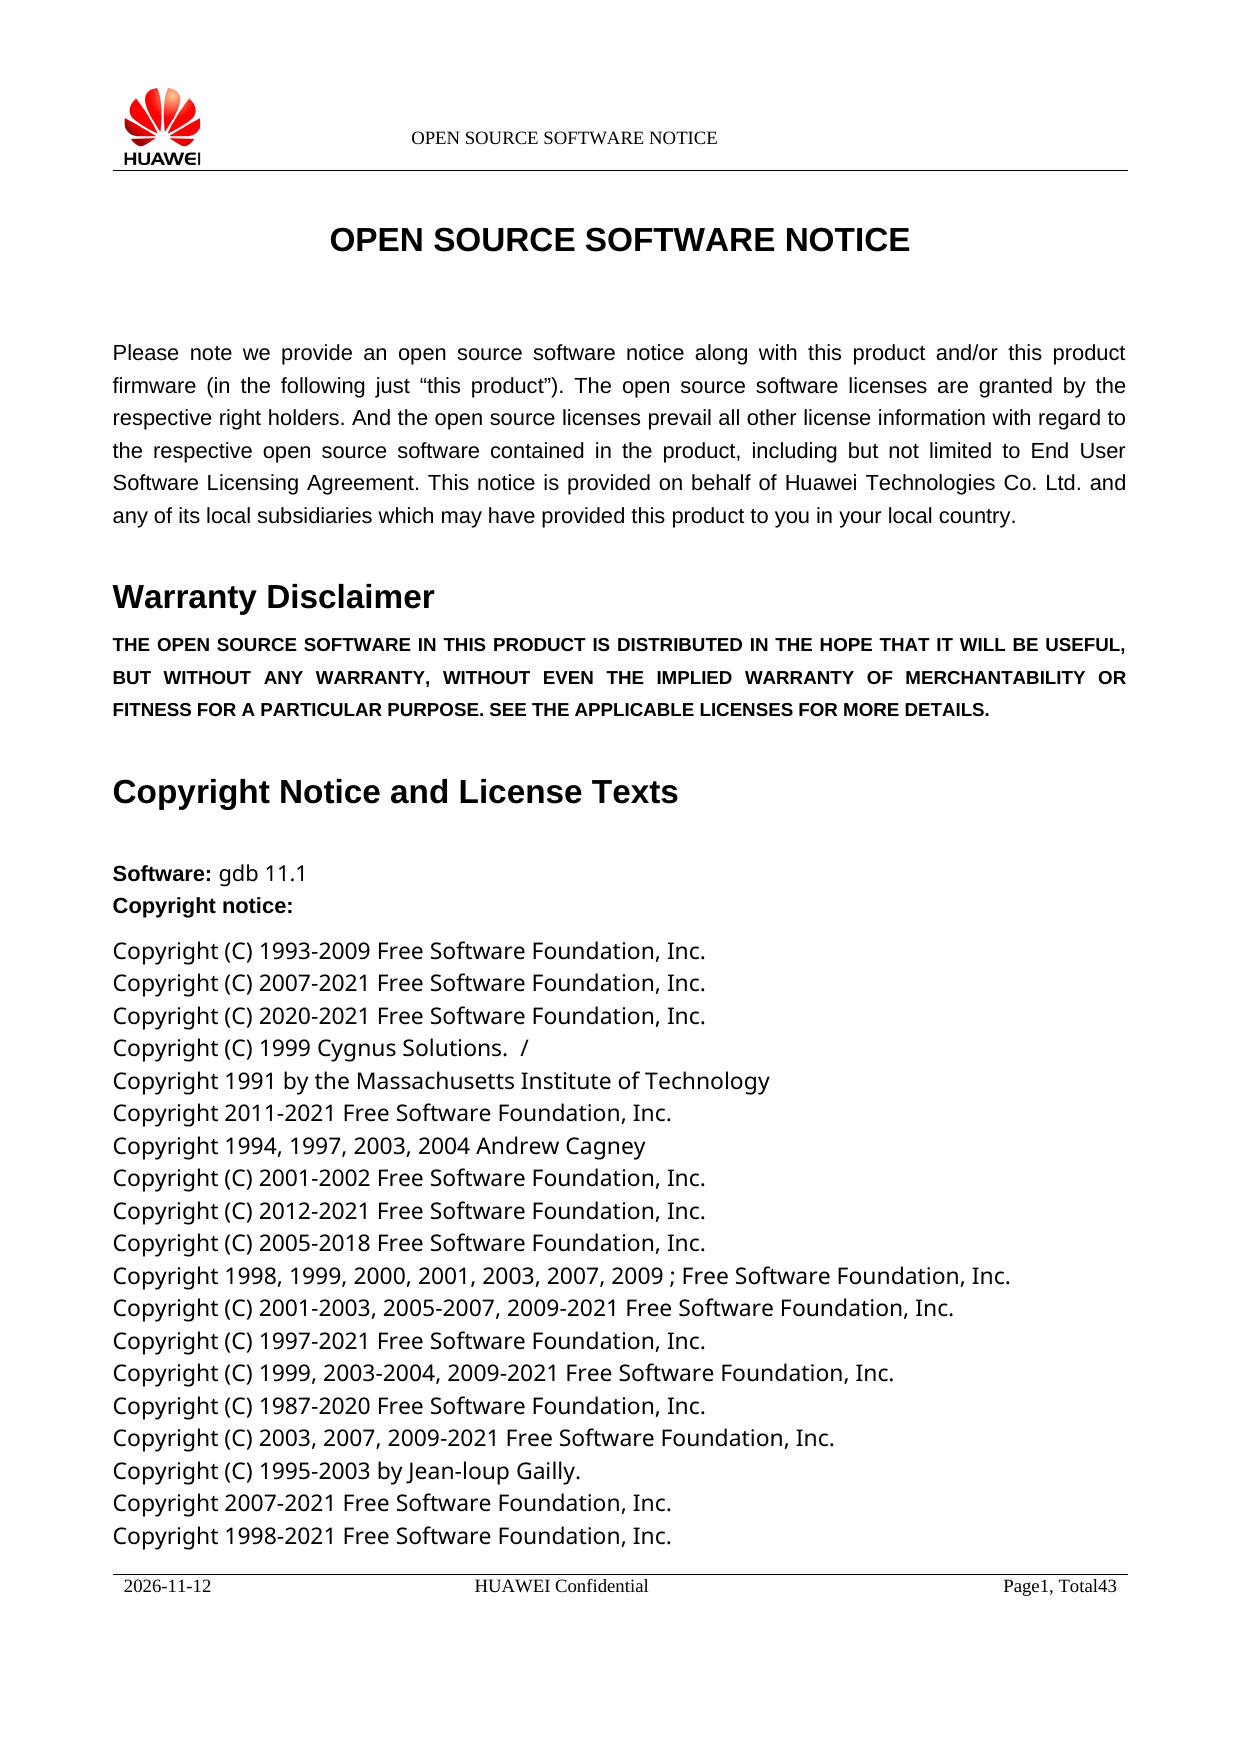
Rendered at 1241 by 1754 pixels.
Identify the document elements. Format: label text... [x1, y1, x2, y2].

text Warranty Disclaimer [112, 564, 1128, 629]
text Copyright Notice and License Texts [112, 759, 1128, 824]
text OPEN SOURCE SOFTWARE NOTICE [112, 206, 1128, 271]
picture [124, 88, 201, 165]
title Software: gdb 11.1 [112, 856, 1128, 889]
text Copyright notice: [112, 889, 1128, 921]
text Please note we provide an open source software notice along with this product and/or this product firmware (in the following just “this product”). The open source software licenses are granted by the respective right holders. And the open source licenses prevail all other license information with regard to the respective open source software contained in the product, including but not limited to End User Software Licensing Agreement. This notice is provided on behalf of Huawei Technologies Co. Ltd. and any of its local subsidiaries which may have provided this product to you in your local country. [112, 336, 1128, 531]
text The open source software in this product is distributed in the hope that it will be useful, but WITHOUT ANY WARRANTY, without even the implied warranty of MERCHANTABILITY or FITNESS FOR A PARTICULAR PURPOSE. See the applicable licenses for more details. [112, 629, 1128, 726]
